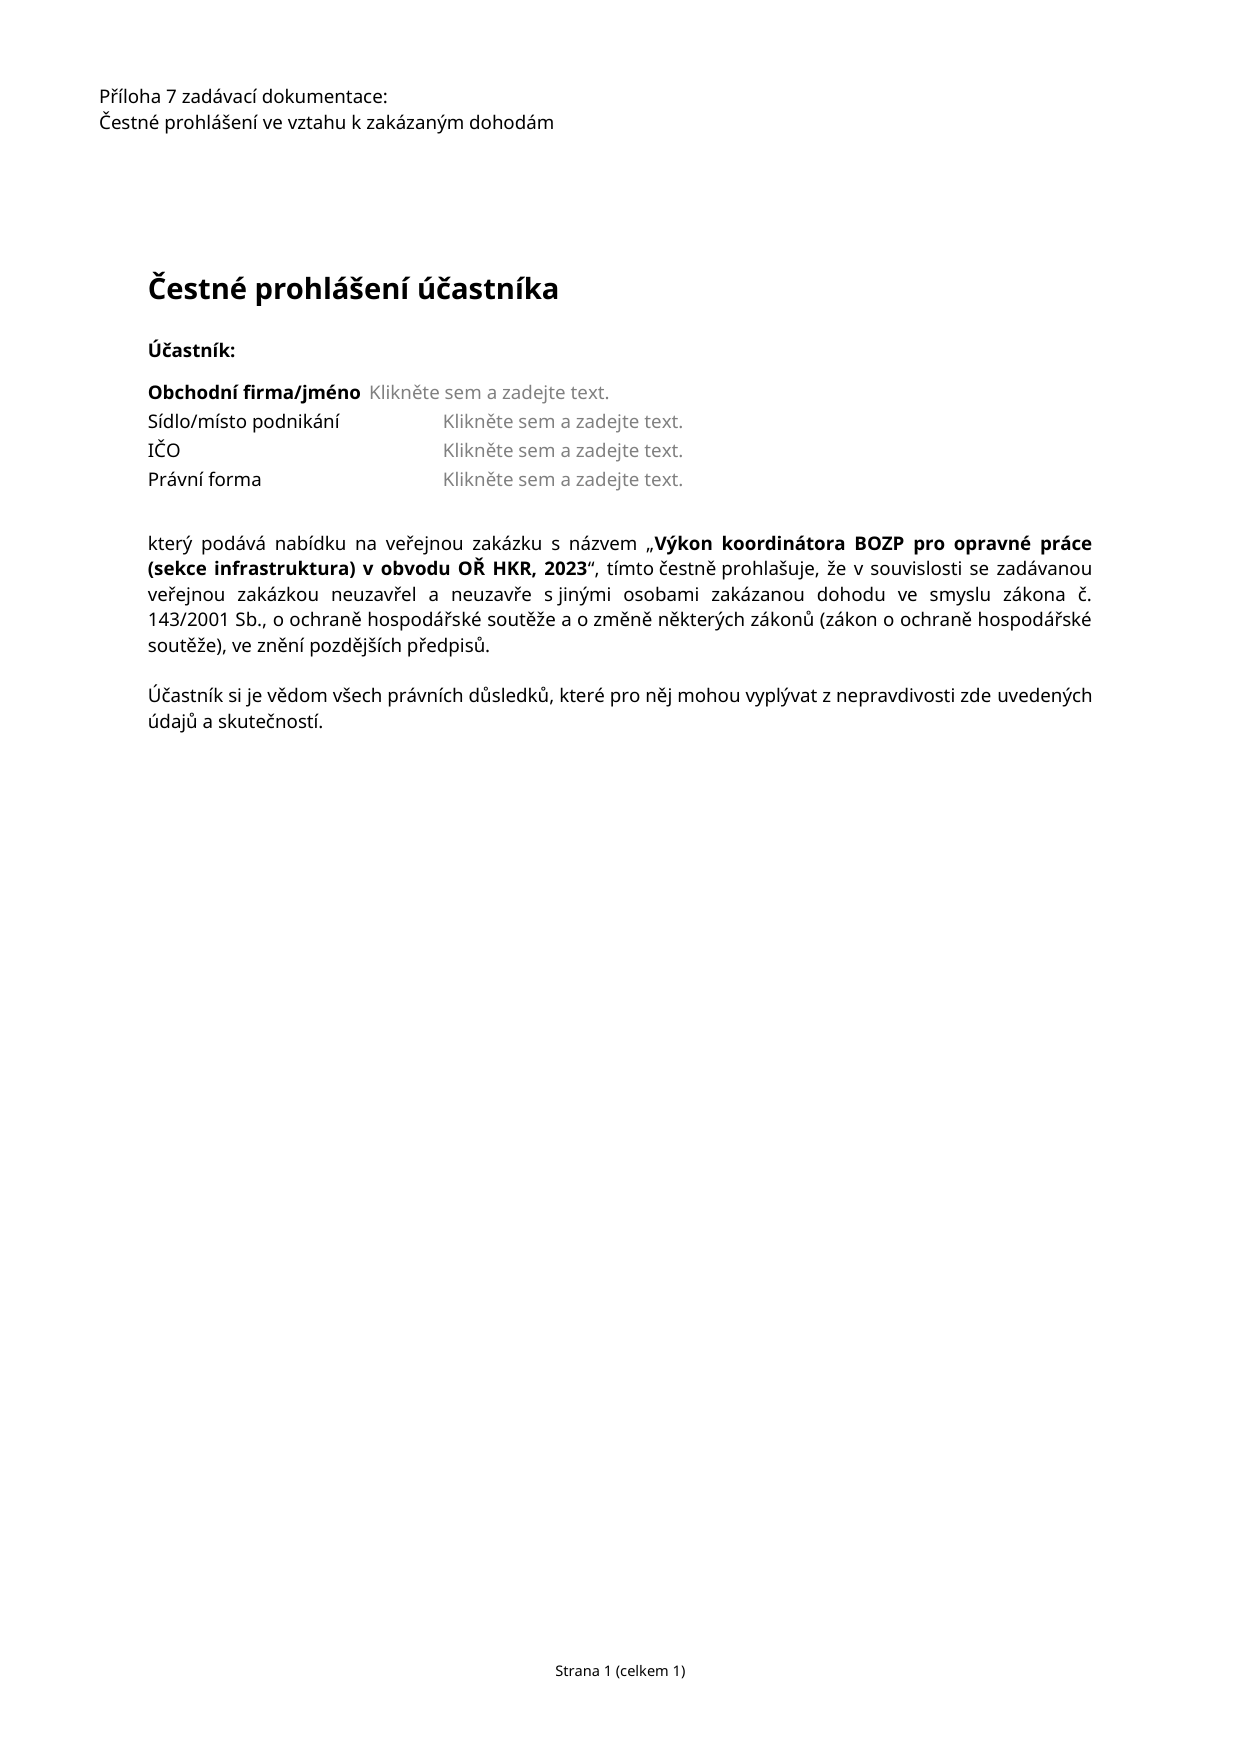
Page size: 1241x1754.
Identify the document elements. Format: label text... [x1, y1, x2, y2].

text který podává nabídku na veřejnou zakázku s názvem „Výkon koordinátora BOZP pro opravné práce (sekce infrastruktura) v obvodu OŘ HKR, 2023“, tímto čestně prohlašuje, že v souvislosti se zadávanou veřejnou zakázkou neuzavřel a neuzavře s jinými osobami zakázanou dohodu ve smyslu zákona č. 143/2001 Sb., o ochraně hospodářské soutěže a o změně některých zákonů (zákon o ochraně hospodářské soutěže), ve znění pozdějších předpisů. [148, 530, 1093, 658]
text Právní forma [148, 463, 1093, 492]
text Obchodní firma/jméno [148, 376, 1093, 405]
text IČO [148, 434, 1093, 463]
text Účastník si je vědom všech právních důsledků, které pro něj mohou vyplývat z nepravdivosti zde uvedených údajů a skutečností. [148, 683, 1093, 734]
text Účastník: [148, 333, 1093, 364]
text Sídlo/místo podnikání [148, 405, 1093, 434]
title Čestné prohlášení účastníka [148, 268, 1093, 308]
